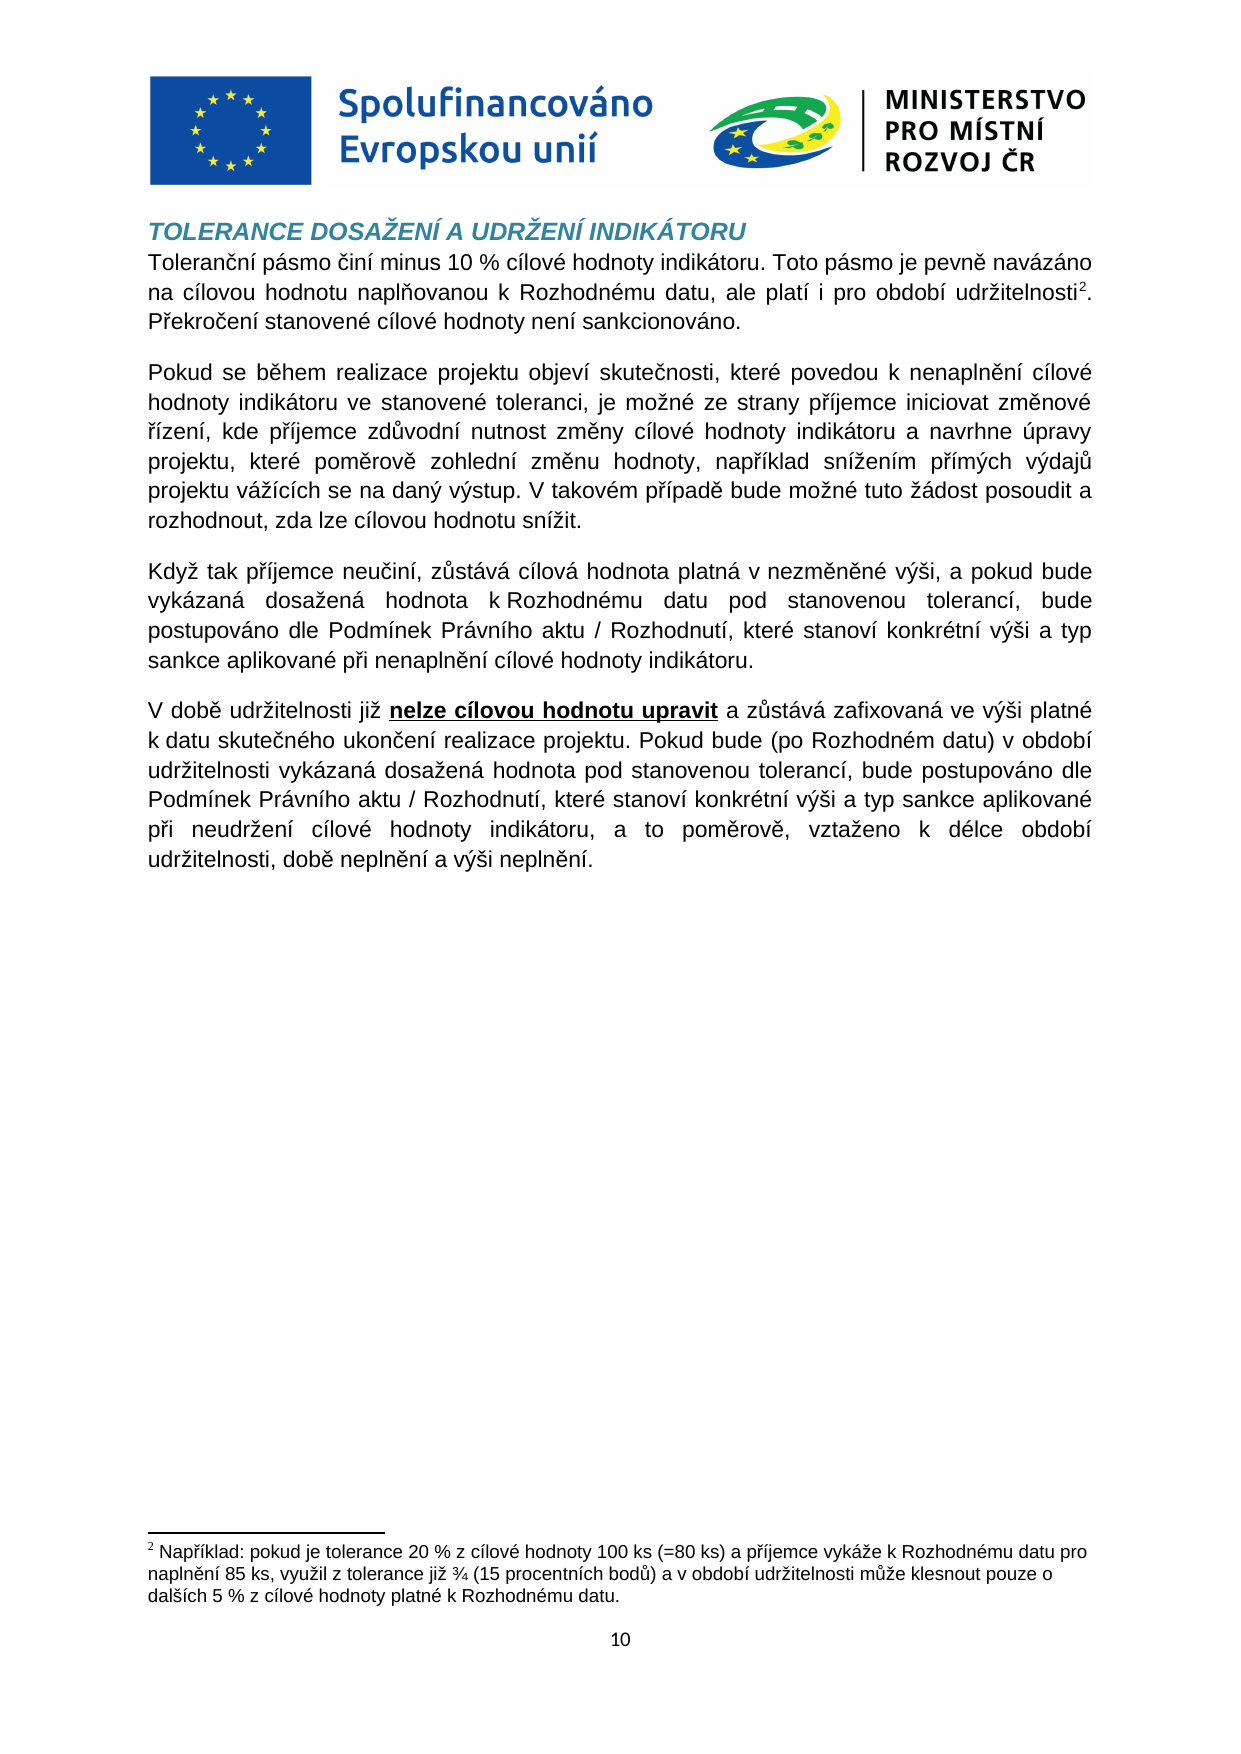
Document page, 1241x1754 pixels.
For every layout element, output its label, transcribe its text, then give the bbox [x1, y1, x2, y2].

text Když tak příjemce neučiní, zůstává cílová hodnota platná v nezměněné výši, a pokud bude vykázaná dosažená hodnota k Rozhodnému datu pod stanovenou tolerancí, bude postupováno dle Podmínek Právního aktu / Rozhodnutí, které stanoví konkrétní výši a typ sankce aplikované při nenaplnění cílové hodnoty indikátoru. [148, 558, 1093, 673]
text TOLERANCE DOSAŽENÍ a udržení indikátoru [148, 216, 1093, 245]
text Pokud se během realizace projektu objeví skutečnosti, které povedou k nenaplnění cílové hodnoty indikátoru ve stanovené toleranci, je možné ze strany příjemce iniciovat změnové řízení, kde příjemce zdůvodní nutnost změny cílové hodnoty indikátoru a navrhne úpravy projektu, které poměrově zohlední změnu hodnoty, například snížením přímých výdajů projektu vážících se na daný výstup. V takovém případě bude možné tuto žádost posoudit a rozhodnout, zda lze cílovou hodnotu snížit. [148, 359, 1093, 533]
picture [147, 73, 1093, 188]
text V době udržitelnosti již nelze cílovou hodnotu upravit a zůstává zafixovaná ve výši platné k datu skutečného ukončení realizace projektu. Pokud bude (po Rozhodném datu) v období udržitelnosti vykázaná dosažená hodnota pod stanovenou tolerancí, bude postupováno dle Podmínek Právního aktu / Rozhodnutí, které stanoví konkrétní výši a typ sankce aplikované při neudržení cílové hodnoty indikátoru, a to poměrově, vztaženo k délce období udržitelnosti, době neplnění a výši neplnění. [148, 697, 1093, 872]
text Toleranční pásmo činí minus 10 % cílové hodnoty indikátoru. Toto pásmo je pevně navázáno na cílovou hodnotu naplňovanou k Rozhodnému datu, ale platí i pro období udržitelnosti. Překročení stanovené cílové hodnoty není sankcionováno. [148, 249, 1093, 334]
